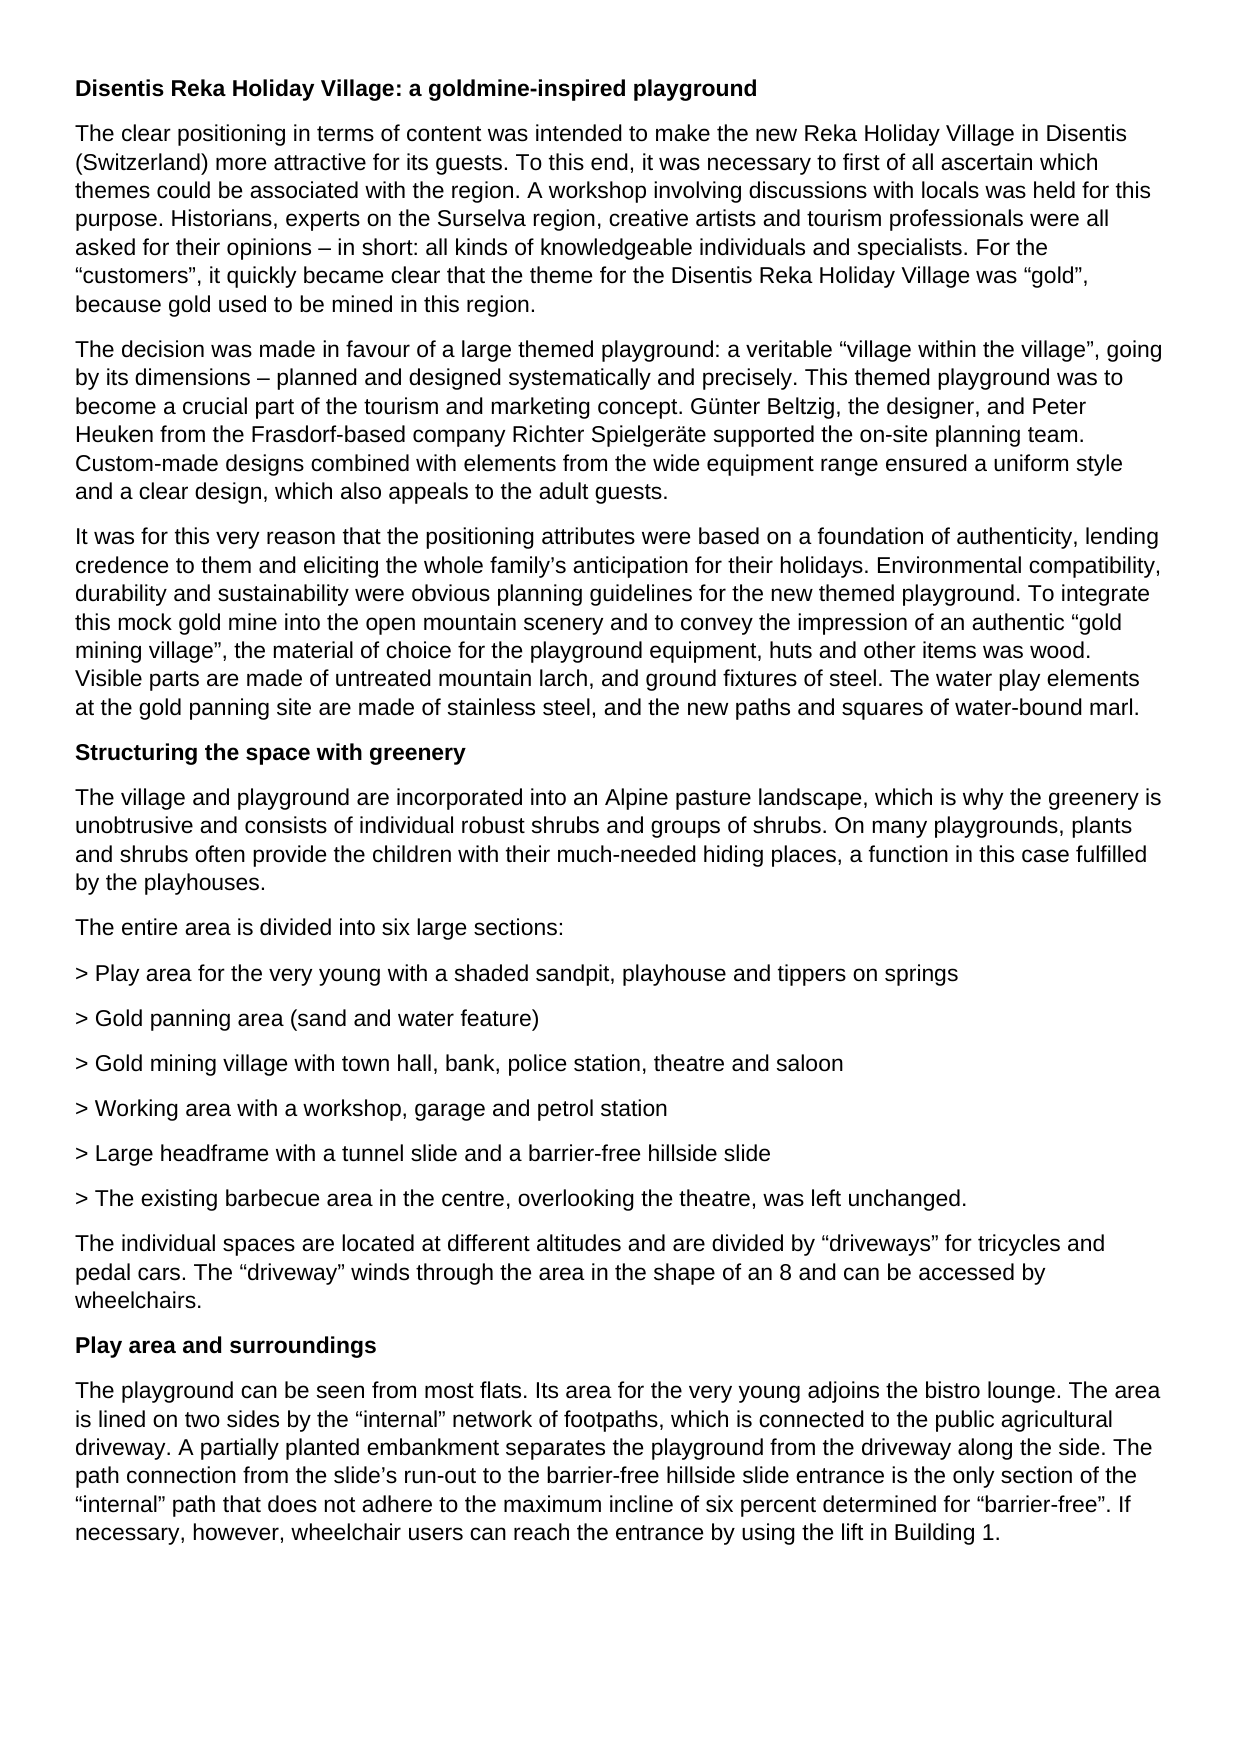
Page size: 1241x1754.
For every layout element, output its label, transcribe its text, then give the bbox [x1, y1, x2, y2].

text The decision was made in favour of a large themed playground: a veritable “village within the village”, going by its dimensions – planned and designed systematically and precisely. This themed playground was to become a crucial part of the tourism and marketing concept. Günter Beltzig, the designer, and Peter Heuken from the Frasdorf-based company Richter Spielgeräte supported the on-site planning team. Custom-made designs combined with elements from the wide equipment range ensured a uniform style and a clear design, which also appeals to the adult guests. [75, 336, 1165, 504]
text Structuring the space with greenery [75, 739, 1165, 765]
text It was for this very reason that the positioning attributes were based on a foundation of authenticity, lending credence to them and eliciting the whole family’s anticipation for their holidays. Environmental compatibility, durability and sustainability were obvious planning guidelines for the new themed playground. To integrate this mock gold mine into the open mountain scenery and to convey the impression of an authentic “gold mining village”, the material of choice for the playground equipment, huts and other items was wood. Visible parts are made of untreated mountain larch, and ground fixtures of steel. The water play elements at the gold panning site are made of stainless steel, and the new paths and squares of water-bound marl. [75, 523, 1165, 720]
text Play area and surroundings [75, 1332, 1165, 1358]
text > The existing barbecue area in the centre, overlooking the theatre, was left unchanged. [75, 1185, 1165, 1211]
text Disentis Reka Holiday Village: a goldmine-inspired playground [75, 75, 1165, 101]
text The clear positioning in terms of content was intended to make the new Reka Holiday Village in Disentis (Switzerland) more attractive for its guests. To this end, it was necessary to first of all ascertain which themes could be associated with the region. A workshop involving discussions with locals was held for this purpose. Historians, experts on the Surselva region, creative artists and tourism professionals were all asked for their opinions – in short: all kinds of knowledgeable individuals and specialists. For the “customers”, it quickly became clear that the theme for the Disentis Reka Holiday Village was “gold”, because gold used to be mined in this region. [75, 120, 1165, 317]
text > Large headframe with a tunnel slide and a barrier-free hillside slide [75, 1140, 1165, 1166]
text > Gold panning area (sand and water feature) [75, 1004, 1165, 1031]
text The individual spaces are located at different altitudes and are divided by “driveways” for tricycles and pedal cars. The “driveway” winds through the area in the shape of an 8 and can be accessed by wheelchairs. [75, 1230, 1165, 1313]
text > Play area for the very young with a shaded sandpit, playhouse and tippers on springs [75, 959, 1165, 986]
text > Gold mining village with town hall, bank, police station, theatre and saloon [75, 1050, 1165, 1076]
text The playground can be seen from most flats. Its area for the very young adjoins the bistro lounge. The area is lined on two sides by the “internal” network of footpaths, which is connected to the public agricultural driveway. A partially planted embankment separates the playground from the driveway along the side. The path connection from the slide’s run-out to the barrier-free hillside slide entrance is the only section of the “internal” path that does not adhere to the maximum incline of six percent determined for “barrier-free”. If necessary, however, wheelchair users can reach the entrance by using the lift in Building 1. [75, 1377, 1165, 1546]
text > Working area with a workshop, garage and petrol station [75, 1095, 1165, 1121]
text The village and playground are incorporated into an Alpine pasture landscape, which is why the greenery is unobtrusive and consists of individual robust shrubs and groups of shrubs. On many playgrounds, plants and shrubs often provide the children with their much-needed hiding places, a function in this case fulfilled by the playhouses. [75, 784, 1165, 896]
text The entire area is divided into six large sections: [75, 914, 1165, 941]
